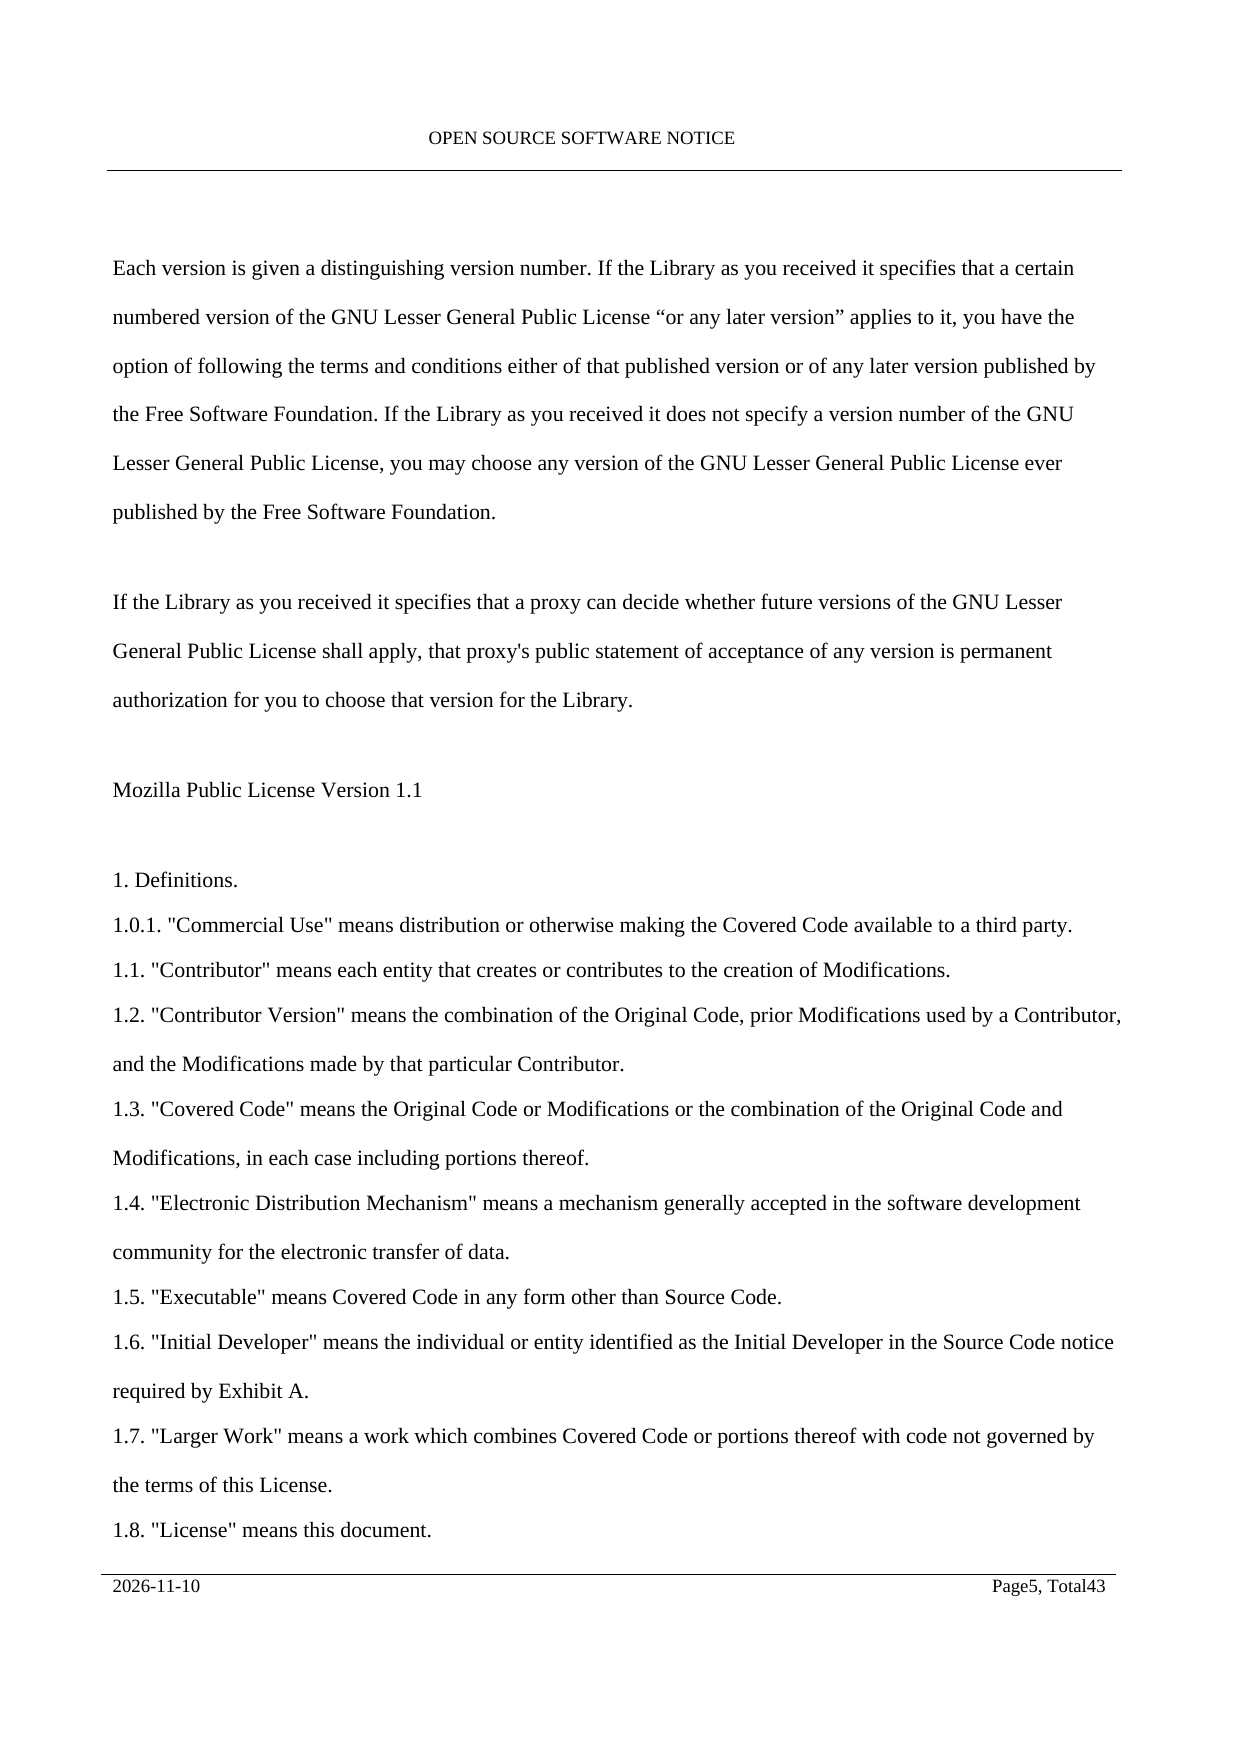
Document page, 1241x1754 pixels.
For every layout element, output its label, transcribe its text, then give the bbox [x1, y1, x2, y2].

text 1.0.1. "Commercial Use" means distribution or otherwise making the Covered Code available to a third party. [112, 908, 1128, 941]
text 1. Definitions. [112, 863, 1128, 896]
text 1.5. "Executable" means Covered Code in any form other than Source Code. [112, 1280, 1128, 1313]
text Each version is given a distinguishing version number. If the Library as you received it specifies that a certain numbered version of the GNU Lesser General Public License “or any later version” applies to it, you have the option of following the terms and conditions either of that published version or of any later version published by the Free Software Foundation. If the Library as you received it does not specify a version number of the GNU Lesser General Public License, you may choose any version of the GNU Lesser General Public License ever published by the Free Software Foundation. [112, 251, 1128, 528]
text 1.4. "Electronic Distribution Mechanism" means a mechanism generally accepted in the software development community for the electronic transfer of data. [112, 1186, 1128, 1268]
text 1.1. "Contributor" means each entity that creates or contributes to the creation of Modifications. [112, 953, 1128, 986]
text 1.6. "Initial Developer" means the individual or entity identified as the Initial Developer in the Source Code notice required by Exhibit A. [112, 1325, 1128, 1407]
text 1.3. "Covered Code" means the Original Code or Modifications or the combination of the Original Code and Modifications, in each case including portions thereof. [112, 1092, 1128, 1174]
text 1.7. "Larger Work" means a work which combines Covered Code or portions thereof with code not governed by the terms of this License. [112, 1419, 1128, 1500]
text If the Library as you received it specifies that a proxy can decide whether future versions of the GNU Lesser General Public License shall apply, that proxy's public statement of acceptance of any version is permanent authorization for you to choose that version for the Library. [112, 585, 1128, 715]
text 1.8. "License" means this document. [112, 1513, 1128, 1546]
text 1.2. "Contributor Version" means the combination of the Original Code, prior Modifications used by a Contributor, and the Modifications made by that particular Contributor. [112, 999, 1128, 1080]
text Mozilla Public License Version 1.1 [112, 773, 1128, 806]
